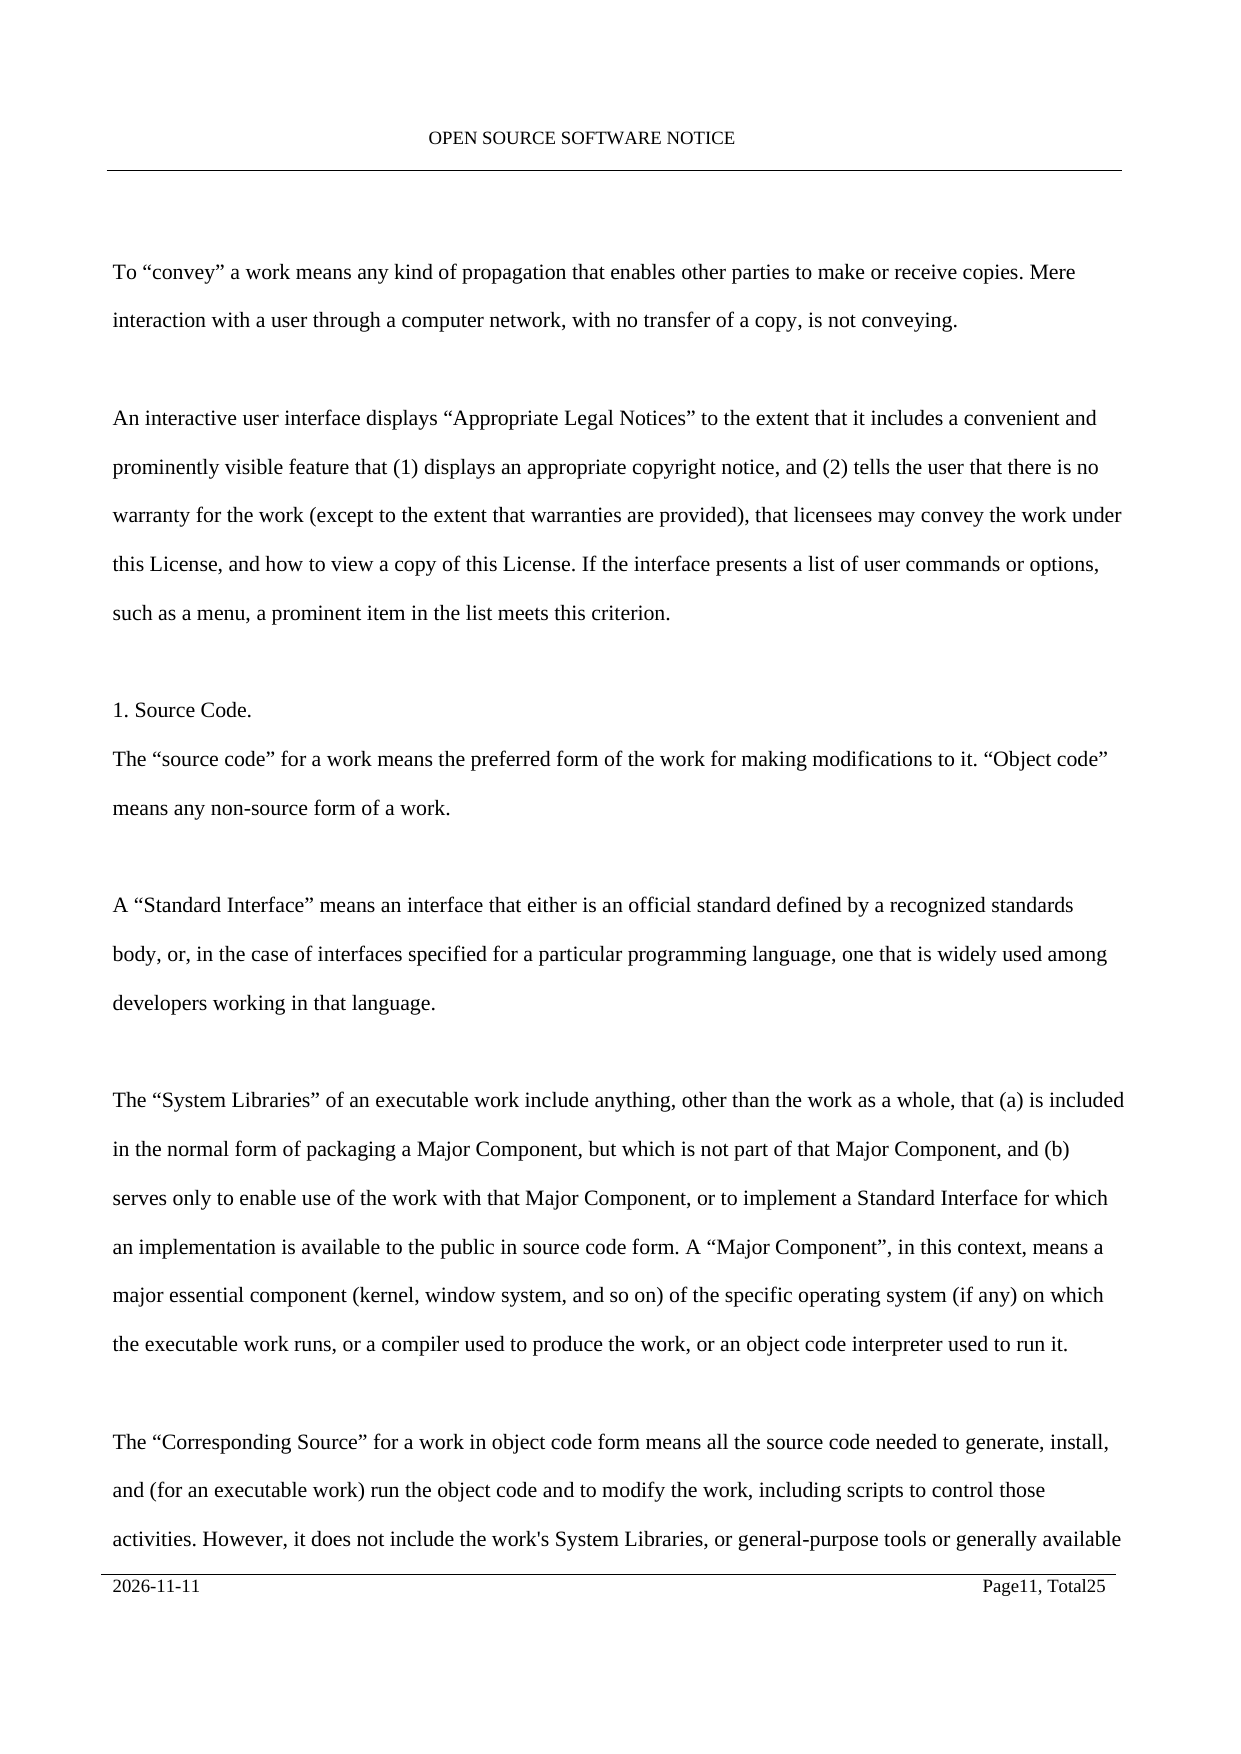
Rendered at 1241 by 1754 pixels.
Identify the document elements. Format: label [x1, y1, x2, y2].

text [112, 206, 1128, 1555]
